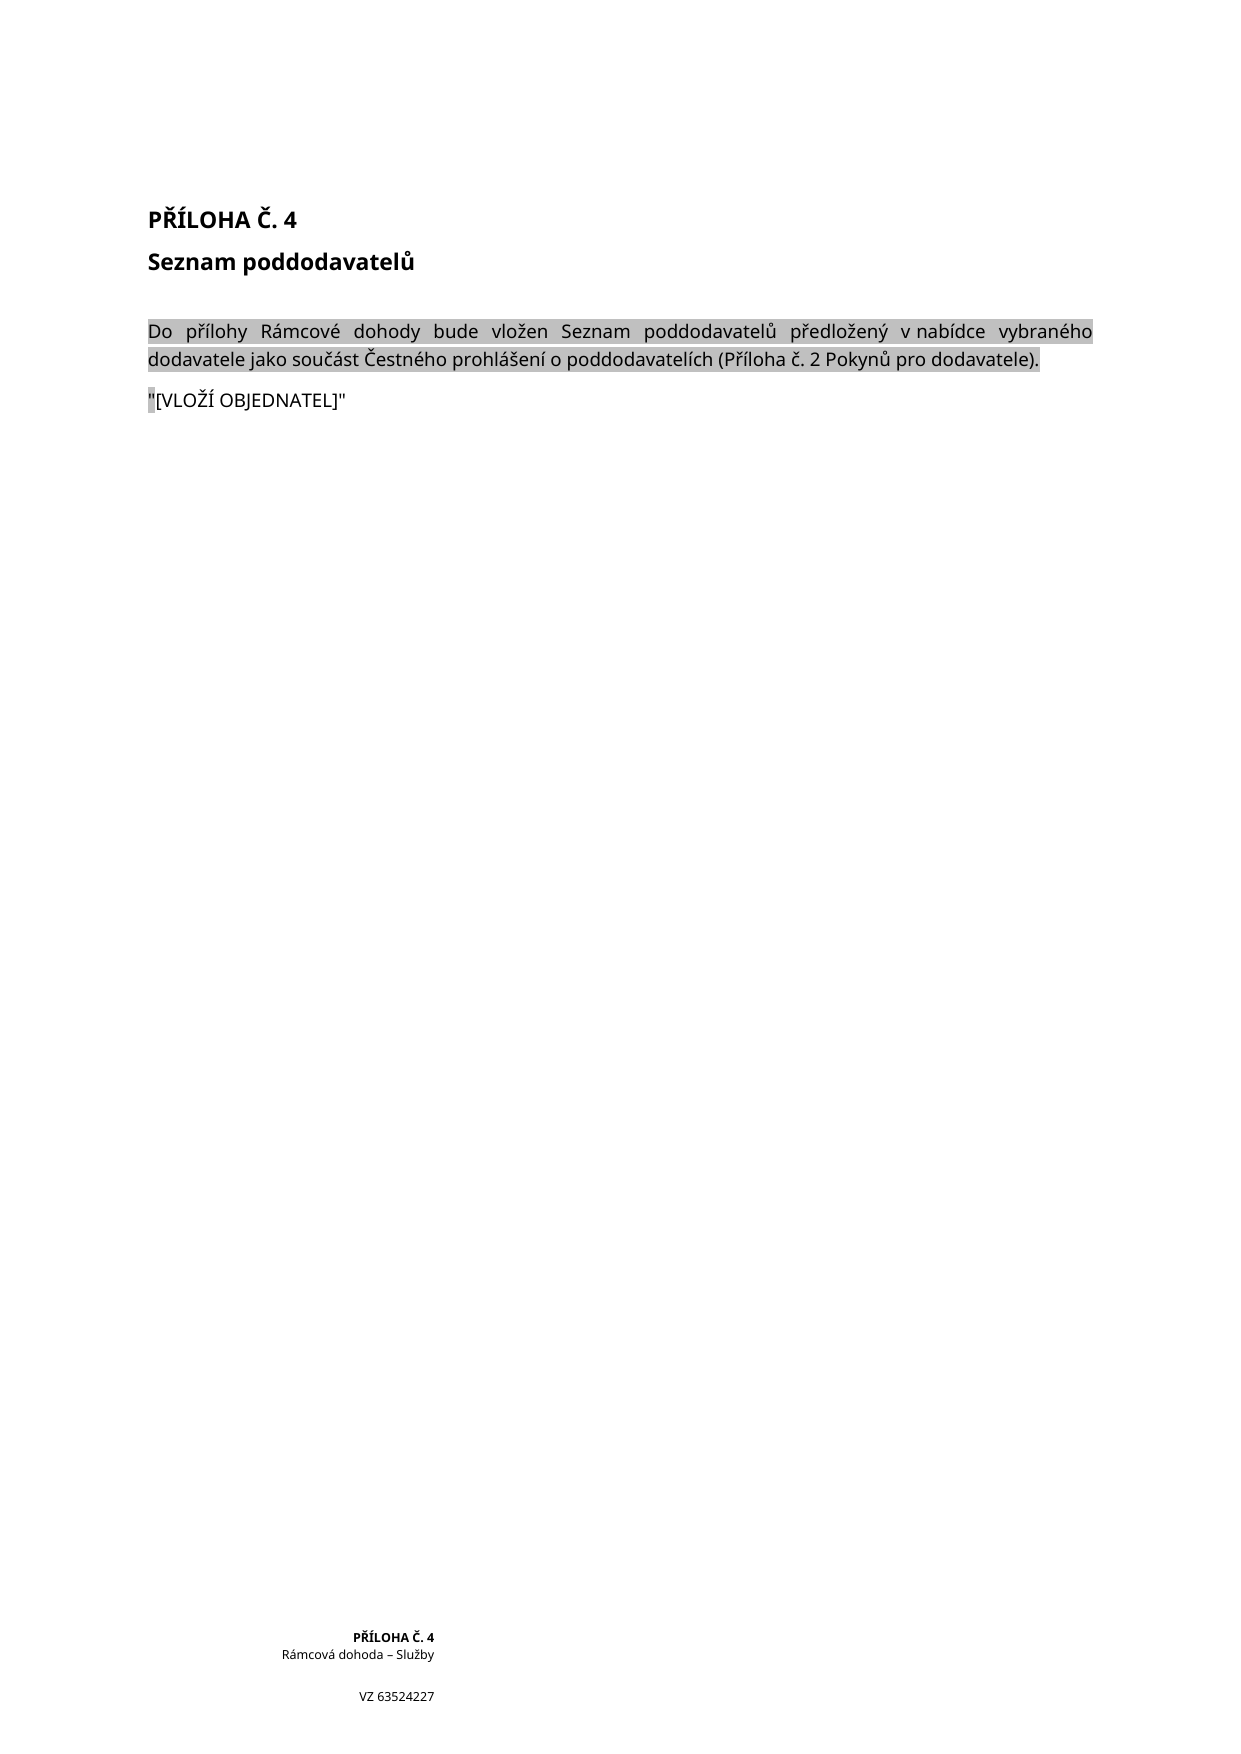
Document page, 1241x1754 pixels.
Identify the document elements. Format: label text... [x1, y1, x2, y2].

text Seznam poddodavatelů [148, 247, 1093, 276]
text Příloha č. 4 [148, 206, 1093, 235]
text Do přílohy Rámcové dohody bude vložen Seznam poddodavatelů předložený v nabídce vybraného dodavatele jako součást Čestného prohlášení o poddodavatelích (Příloha č. 2 Pokynů pro dodavatele). [148, 344, 1093, 372]
